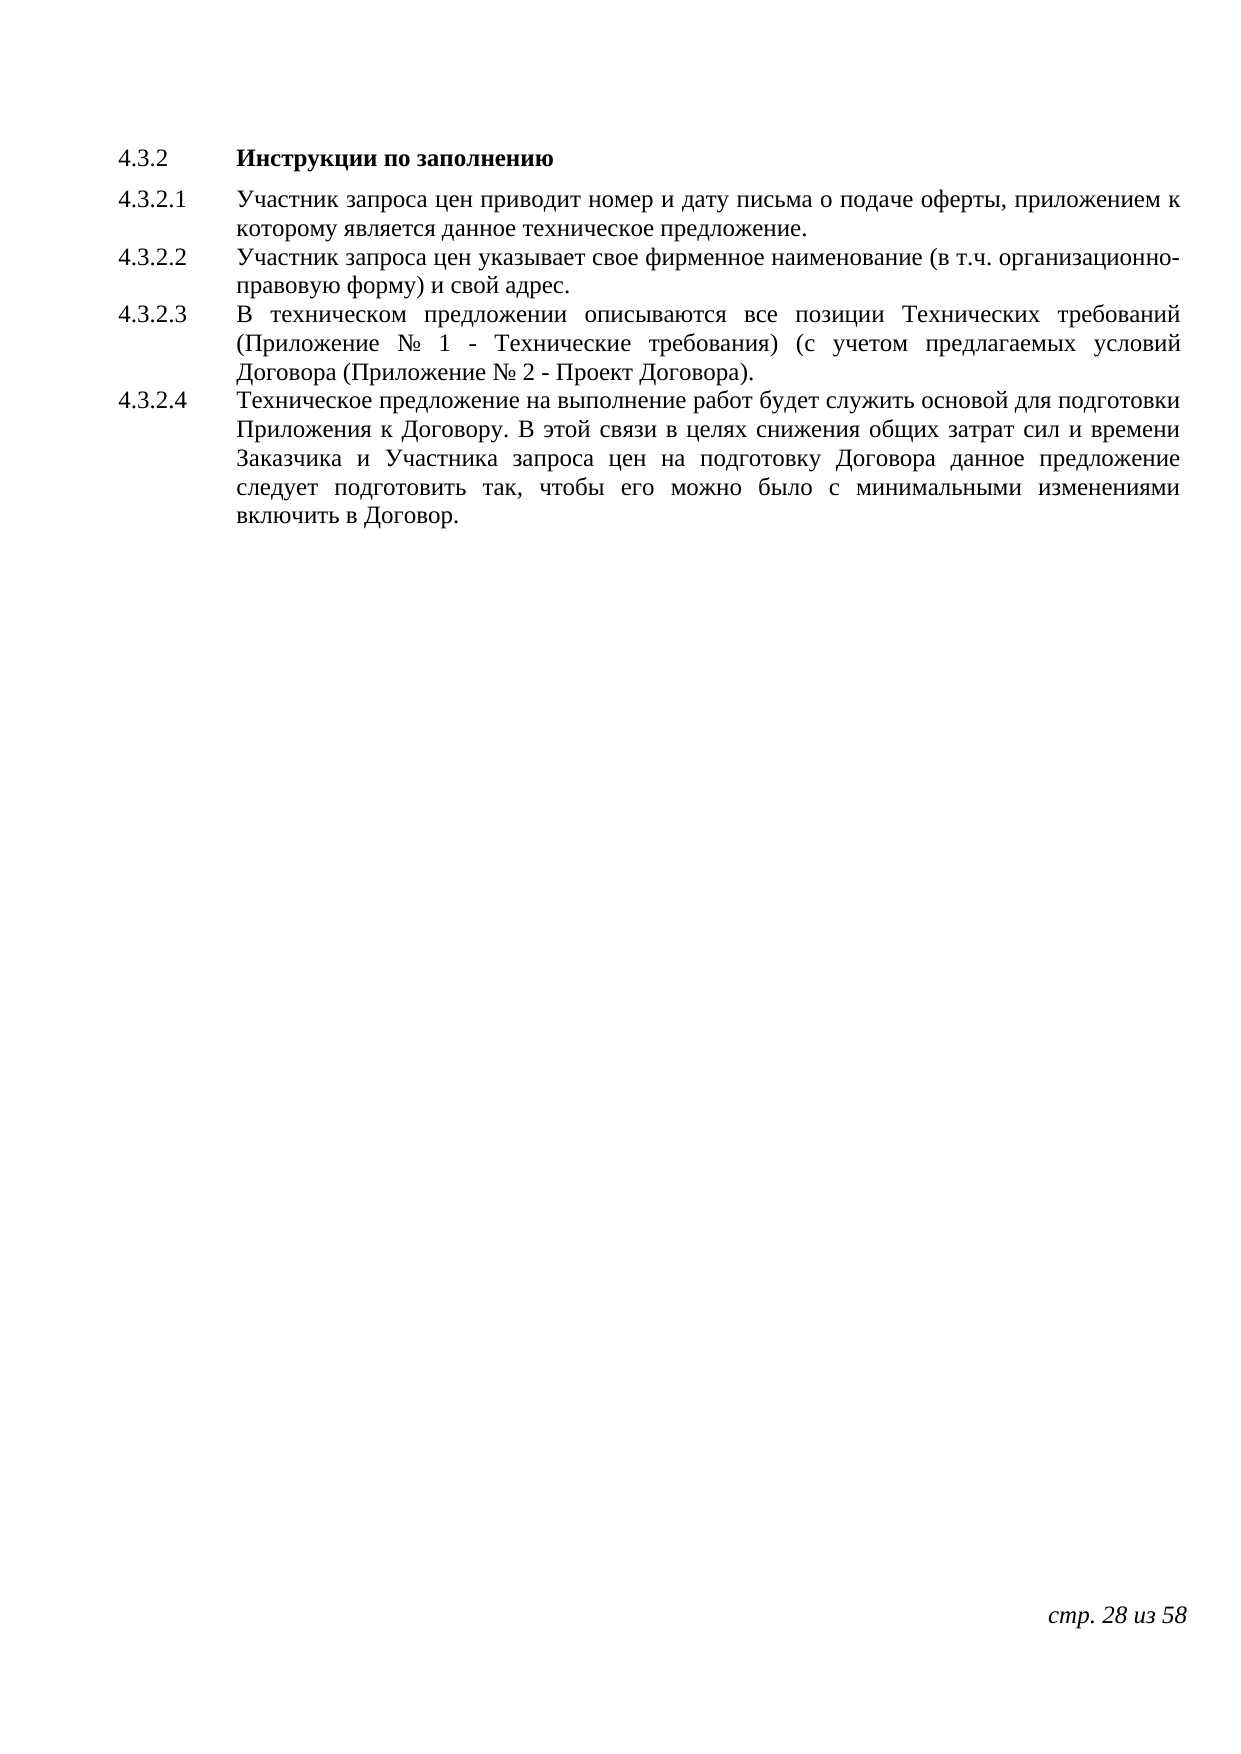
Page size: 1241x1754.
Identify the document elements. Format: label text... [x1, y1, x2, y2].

text Участник запроса цен указывает свое фирменное наименование (в т.ч. организационно-правовую форму) и свой адрес. [118, 242, 1181, 299]
text В техническом предложении описываются все позиции Технических требований (Приложение № 1 - Технические требования) (с учетом предлагаемых условий Договора (Приложение № 2 - Проект Договора). [118, 299, 1181, 386]
text Инструкции по заполнению [118, 143, 1181, 172]
text Техническое предложение на выполнение работ будет служить основой для подготовки Приложения к Договору. В этой связи в целях снижения общих затрат сил и времени Заказчика и Участника запроса цен на подготовку Договора данное предложение следует подготовить так, чтобы его можно было с минимальными изменениями включить в Договор. [118, 386, 1181, 529]
text Участник запроса цен приводит номер и дату письма о подаче оферты, приложением к которому является данное техническое предложение. [118, 184, 1181, 242]
